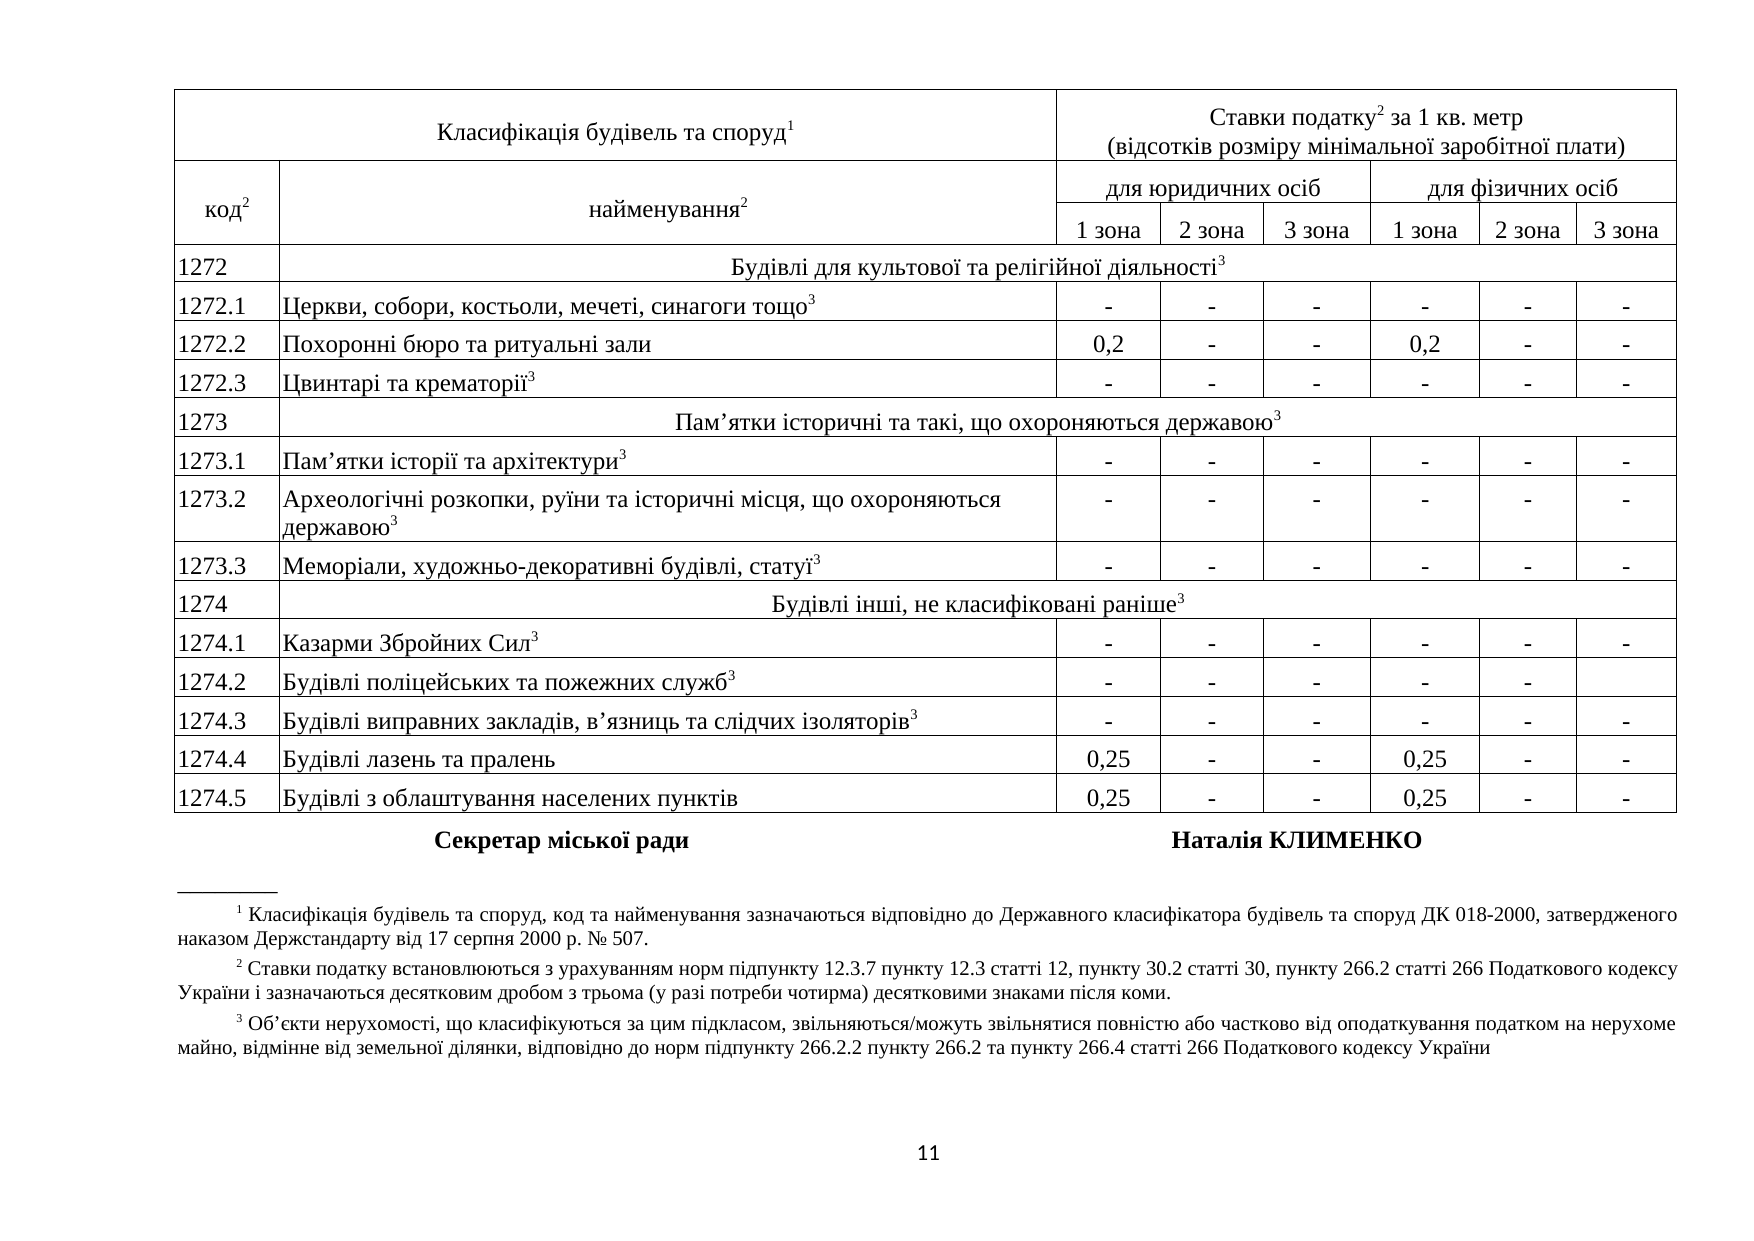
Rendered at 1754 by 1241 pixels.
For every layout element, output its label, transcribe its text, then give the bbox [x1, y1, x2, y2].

table_cell - [1480, 736, 1576, 773]
table_cell 1273.2 [175, 476, 279, 541]
table_cell - [1057, 437, 1160, 475]
table_cell Археологічні розкопки, руїни та історичні місця, що охороняються державою3 [280, 476, 1056, 541]
table_cell - [1371, 476, 1479, 541]
table_cell - [1577, 282, 1676, 320]
table_cell 0,25 [1057, 774, 1160, 812]
table_cell - [1264, 321, 1370, 358]
table_cell - [1480, 360, 1576, 397]
table_cell - [1161, 437, 1263, 475]
table_cell - [1057, 476, 1160, 541]
table_cell - [1057, 282, 1160, 320]
table_cell Казарми Збройних Сил3 [280, 619, 1056, 657]
table_cell - [1480, 321, 1576, 358]
table_cell - [1577, 736, 1676, 773]
table_cell Будівлі поліцейських та пожежних служб3 [280, 658, 1056, 696]
table_cell - [1264, 697, 1370, 734]
table_cell Будівлі лазень та пралень [280, 736, 1056, 773]
table_cell - [1371, 697, 1479, 734]
table_cell - [1161, 476, 1263, 541]
table_cell - [1480, 658, 1576, 696]
table_cell - [1577, 321, 1676, 358]
table_cell 0,2 [1057, 321, 1160, 358]
table_cell 1 зона [1057, 203, 1160, 244]
table_cell для фізичних осіб [1371, 161, 1676, 202]
table_cell - [1264, 658, 1370, 696]
table_cell - [1480, 619, 1576, 657]
table_cell Меморіали, художньо-декоративні будівлі, статуї3 [280, 542, 1056, 579]
table_cell - [1480, 542, 1576, 579]
table_header Класифікація будівель та споруд1 [175, 90, 1056, 160]
table_cell 1274 [175, 581, 279, 618]
table_cell - [1057, 697, 1160, 734]
table_cell - [1057, 658, 1160, 696]
table_cell - [1161, 282, 1263, 320]
table_cell код2 [175, 161, 279, 244]
table_cell - [1371, 619, 1479, 657]
table_cell - [1057, 619, 1160, 657]
table_cell 1272 [175, 245, 279, 281]
table_cell 2 зона [1480, 203, 1576, 244]
table_cell - [1161, 619, 1263, 657]
table_cell - [1161, 360, 1263, 397]
table_cell 0,2 [1371, 321, 1479, 358]
table_cell Цвинтарі та крематорії3 [280, 360, 1056, 397]
table_cell - [1161, 542, 1263, 579]
table_cell 1273 [175, 398, 279, 436]
table_cell 1274.2 [175, 658, 279, 696]
table_cell 1273.3 [175, 542, 279, 579]
table_cell для юридичних осіб [1057, 161, 1370, 202]
table_cell - [1577, 360, 1676, 397]
table_cell - [1264, 437, 1370, 475]
table_cell - [1577, 774, 1676, 812]
table_cell Похоронні бюро та ритуальні зали [280, 321, 1056, 358]
table_cell - [1480, 282, 1576, 320]
table_cell - [1161, 321, 1263, 358]
table_header Ставки податку2 за (відсотків розміру мінімальної заробітної плати) [1057, 90, 1676, 160]
table_cell - [1577, 542, 1676, 579]
table_cell 1 зона [1371, 203, 1479, 244]
table_cell - [1161, 658, 1263, 696]
table_cell 1272.2 [175, 321, 279, 358]
table_cell 1274.4 [175, 736, 279, 773]
table_cell [1577, 658, 1676, 696]
table_cell 3 зона [1577, 203, 1676, 244]
table_cell - [1577, 619, 1676, 657]
table_cell - [1480, 437, 1576, 475]
table_cell Будівлі з облаштування населених пунктів [280, 774, 1056, 812]
table_cell 0,25 [1371, 736, 1479, 773]
table_cell 1272.1 [175, 282, 279, 320]
table_cell Церкви, собори, костьоли, мечеті, синагоги тощо3 [280, 282, 1056, 320]
table_cell - [1264, 476, 1370, 541]
table_cell - [1264, 619, 1370, 657]
table_cell Пам’ятки історичні та такі, що охороняються державою3 [280, 398, 1676, 436]
table_cell Будівлі виправних закладів, в’язниць та слідчих ізоляторів3 [280, 697, 1056, 734]
table_cell - [1264, 360, 1370, 397]
table_cell 0,25 [1057, 736, 1160, 773]
table_cell 1272.3 [175, 360, 279, 397]
text Секретар міської ради Наталія КЛИМЕНКО [177, 826, 1679, 854]
table_cell - [1577, 697, 1676, 734]
text 3 Об’єкти нерухомості, що класифікуються за цим підкласом, звільняються/можуть звільнятися повністю або частково від оподаткування податком на нерухоме майно, відмінне від земельної ділянки, відповідно до норм підпункту 266.2.2 пункту 266.2 та пункту 266.4 статті 266 Податкового кодексу України [177, 1011, 1679, 1059]
table_cell - [1480, 476, 1576, 541]
table_cell - [1161, 736, 1263, 773]
table_cell - [1264, 282, 1370, 320]
table_cell 0,25 [1371, 774, 1479, 812]
table_cell 1274.3 [175, 697, 279, 734]
table_cell - [1577, 437, 1676, 475]
table_cell 1274.5 [175, 774, 279, 812]
table_cell - [1161, 774, 1263, 812]
table_cell - [1057, 360, 1160, 397]
table_cell 3 зона [1264, 203, 1370, 244]
table_cell - [1264, 736, 1370, 773]
table_cell - [1371, 542, 1479, 579]
table_cell - [1577, 476, 1676, 541]
table_cell 1274.1 [175, 619, 279, 657]
table_cell найменування2 [280, 161, 1056, 244]
table_cell - [1057, 542, 1160, 579]
table_cell - [1264, 542, 1370, 579]
table_cell - [1161, 697, 1263, 734]
table_cell Будівлі для культової та релігійної діяльності3 [280, 245, 1676, 281]
table_cell - [1371, 360, 1479, 397]
text 1 Класифікація будівель та споруд, код та найменування зазначаються відповідно до Державного класифікатора будівель та споруд ДК 018-2000, затвердженого наказом Держстандарту від 17 серпня 2000 р. № 507. [177, 902, 1679, 950]
text 2 Ставки податку встановлюються з урахуванням норм підпункту 12.3.7 пункту 12.3 статті 12, пункту 30.2 статті 30, пункту 266.2 статті 266 Податкового кодексу України і зазначаються десятковим дробом з трьома (у разі потреби чотирма) десятковими знаками після коми. [177, 956, 1679, 1004]
table_cell 1273.1 [175, 437, 279, 475]
table_cell - [1264, 774, 1370, 812]
table_cell 2 зона [1161, 203, 1263, 244]
table_cell - [1371, 437, 1479, 475]
table_cell - [1480, 774, 1576, 812]
table_cell - [1371, 658, 1479, 696]
text ________ [177, 867, 1679, 896]
table_cell - [1480, 697, 1576, 734]
table_cell Пам’ятки історії та архітектури3 [280, 437, 1056, 475]
table_cell Будівлі інші, не класифіковані раніше3 [280, 581, 1676, 618]
table_cell - [1371, 282, 1479, 320]
